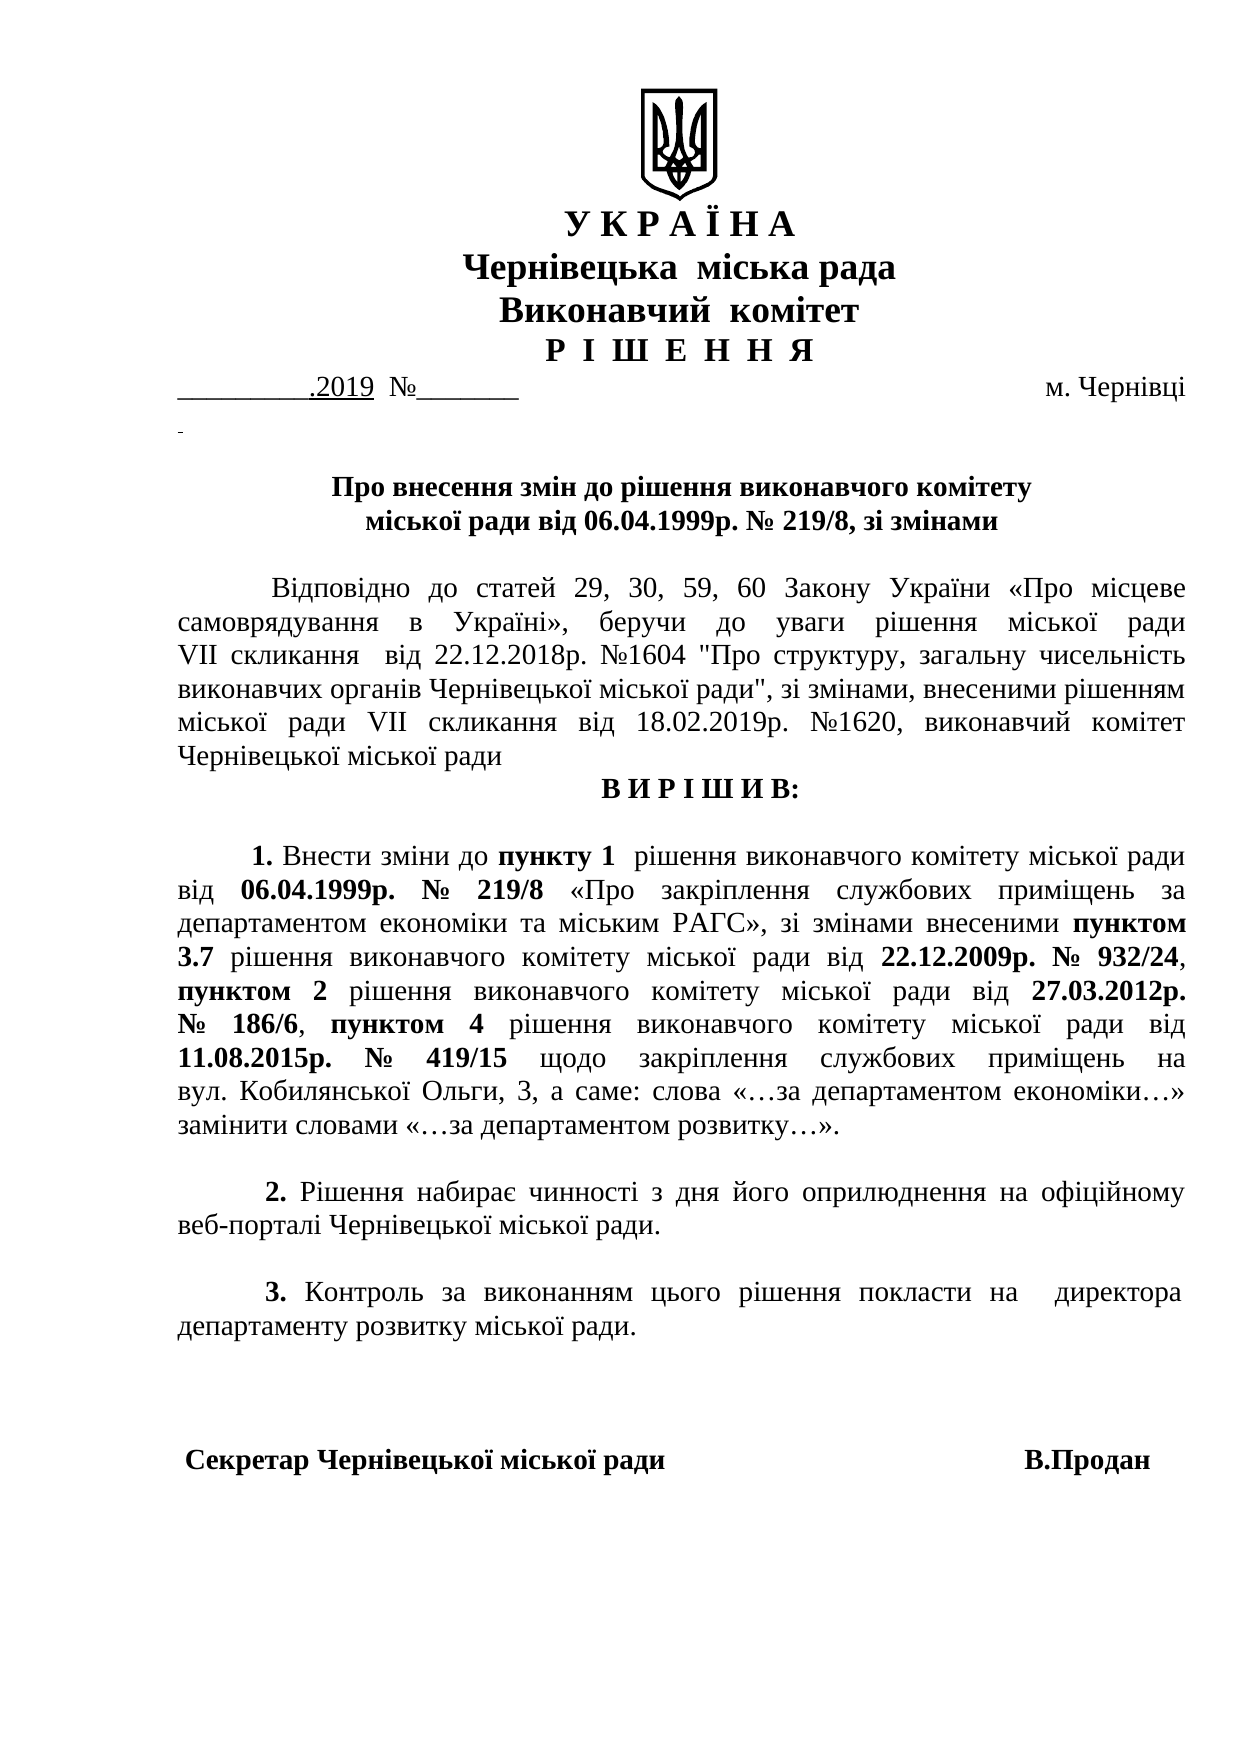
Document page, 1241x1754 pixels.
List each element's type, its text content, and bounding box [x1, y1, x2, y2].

subtitle Виконавчий комітет [177, 287, 1181, 331]
text Відповідно до статей 29, 30, 59, 60 Закону України «Про місцеве самоврядування в Україні», беручи до уваги рішення міської ради VII скликання від 22.12.2018р. №1604 "Про структуру, загальну чисельність виконавчих органів Чернівецької міської ради", зі змінами, внесеними рішенням міської ради VII скликання від 18.02.2019р. №1620, виконавчий комітет Чернівецької міської ради [177, 570, 1186, 771]
text 3. Контроль за виконанням цього рішення покласти на директора департаменту розвитку міської ради. [177, 1274, 1182, 1342]
text У К Р А Ї Н А [177, 201, 1181, 244]
text Чернівецька міська рада [177, 244, 1181, 287]
text 2. Рішення набирає чинності з дня його оприлюднення на офіційному веб-порталі Чернівецької міської ради. [177, 1174, 1186, 1241]
text 1. Внести зміни до пункту 1 рішення виконавчого комітету міської ради від 06.04.1999р. № 219/8 «Про закріплення службових приміщень за департаментом економіки та міським РАГС», зі змінами внесеними пунктом 3.7 рішення виконавчого комітету міської ради від 22.12.2009р. № 932/24, пунктом 2 рішення виконавчого комітету міської ради від 27.03.2012р. № 186/6, пунктом 4 рішення виконавчого комітету міської ради від 11.08.2015р. № 419/15 щодо закріплення службових приміщень на вул. Кобилянської Ольги, 3, а саме: слова «…за департаментом економіки…» замінити словами «…за департаментом розвитку…». [177, 838, 1186, 1140]
text міської ради від 06.04.1999р. № 219/8, зі змінами [177, 503, 1186, 537]
text В И Р І Ш И В: [177, 771, 1186, 805]
text _________.2019 №_______ м. Чернівці [177, 369, 1189, 402]
subtitle Р І Ш Е Н Н Я [177, 331, 1181, 369]
text Секретар Чернівецької міської ради В.Продан [177, 1442, 1182, 1476]
text Про внесення змін до рішення виконавчого комітету [177, 469, 1186, 503]
